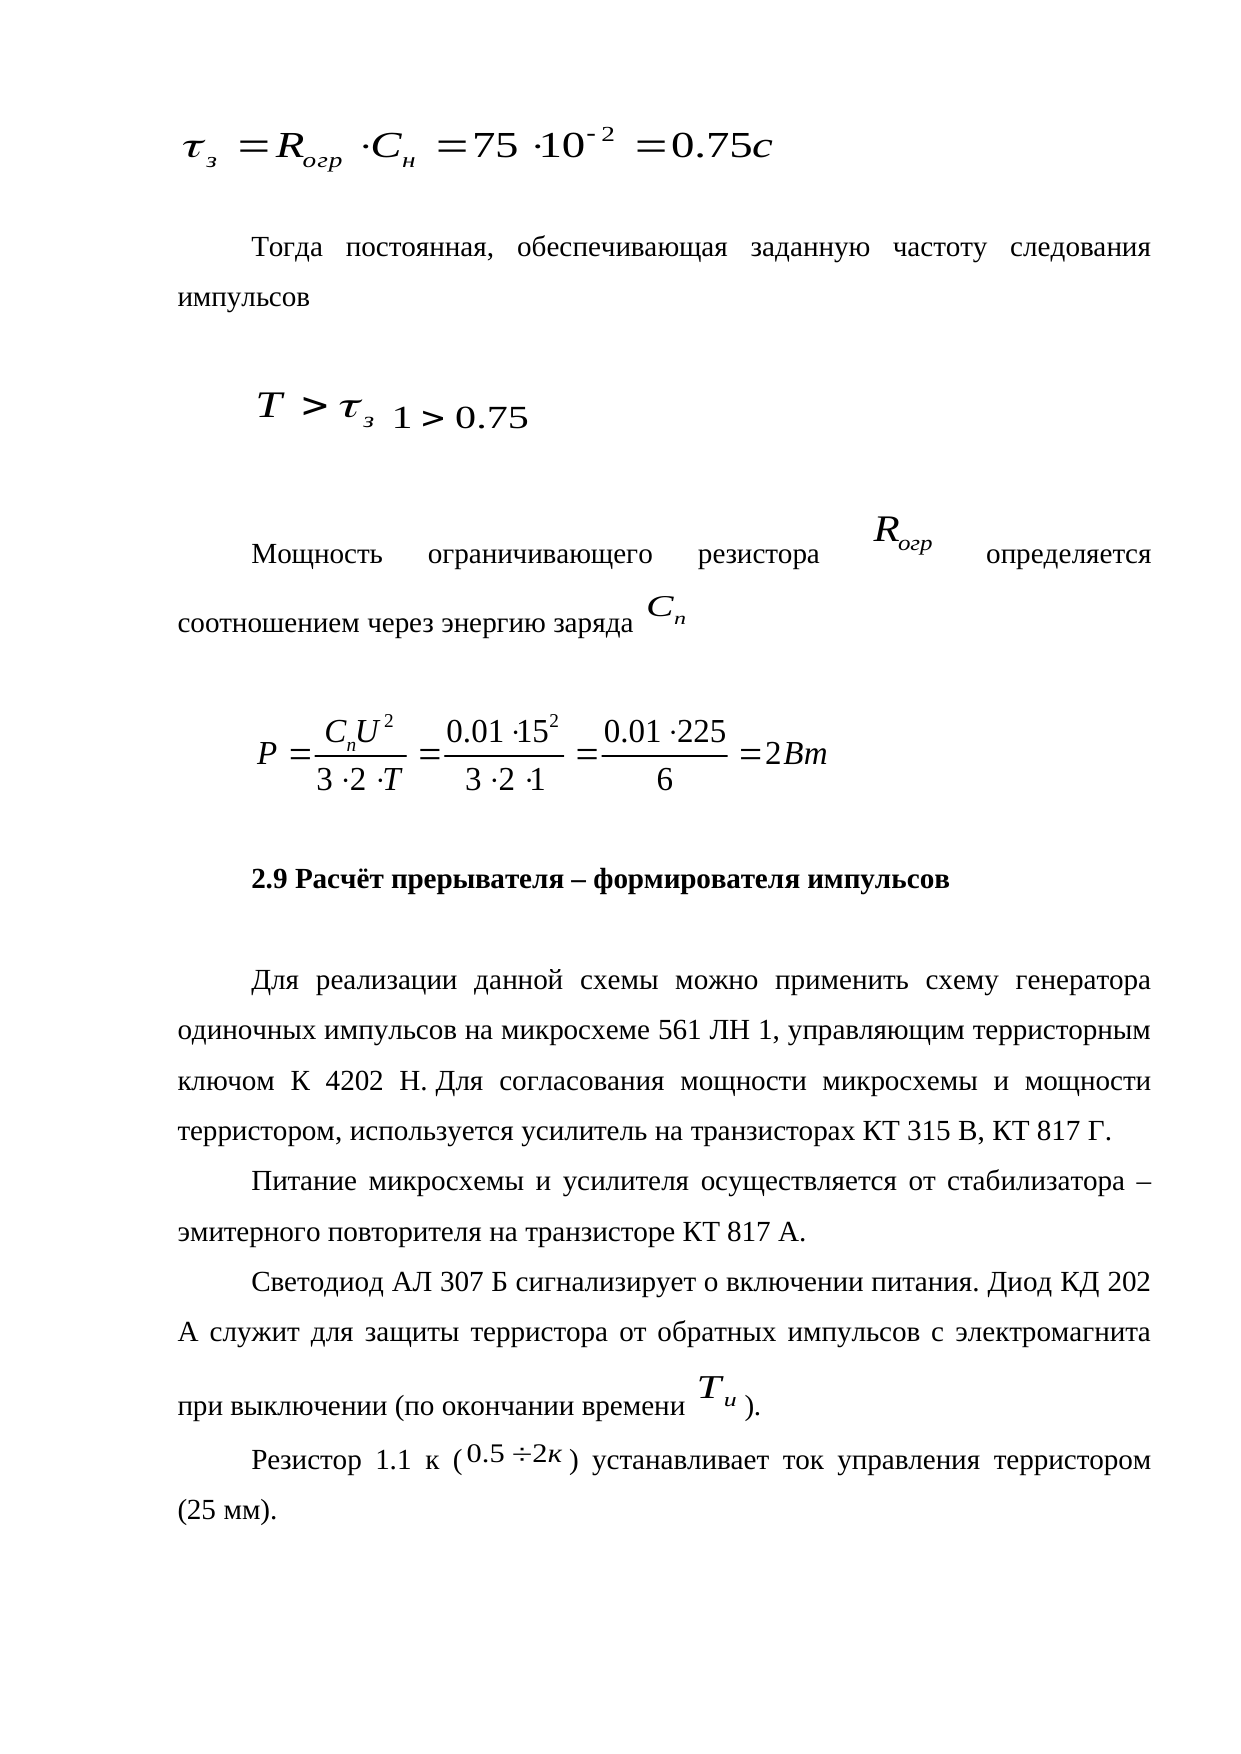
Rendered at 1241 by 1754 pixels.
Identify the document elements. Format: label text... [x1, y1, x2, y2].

text Резистор 1.1 к () устанавливает ток управления терристором (25 мм). [177, 1438, 1152, 1526]
text Тогда постоянная, обеспечивающая заданную частоту следования импульсов [177, 229, 1152, 313]
text Светодиод АЛ 307 Б сигнализирует о включении питания. Диод КД 202 А служит для защиты терристора от обратных импульсов с электромагнита при выключении (по окончании времени ). [177, 1264, 1152, 1421]
text Питание микросхемы и усилителя осуществляется от стабилизатора – эмитерного повторителя на транзисторе КТ 817 А. [177, 1163, 1152, 1247]
text Мощность ограничивающего резистора определяется соотношением через энергию заряда [177, 504, 1152, 638]
text 2.9 Расчёт прерывателя – формирователя импульсов [177, 862, 1152, 895]
text Для реализации данной схемы можно применить схему генератора одиночных импульсов на микросхеме 561 ЛН 1, управляющим терристорным ключом К 4202 Н. Для согласования мощности микросхемы и мощности терристором, используется усилитель на транзисторах КТ 315 В, КТ . [177, 962, 1152, 1147]
